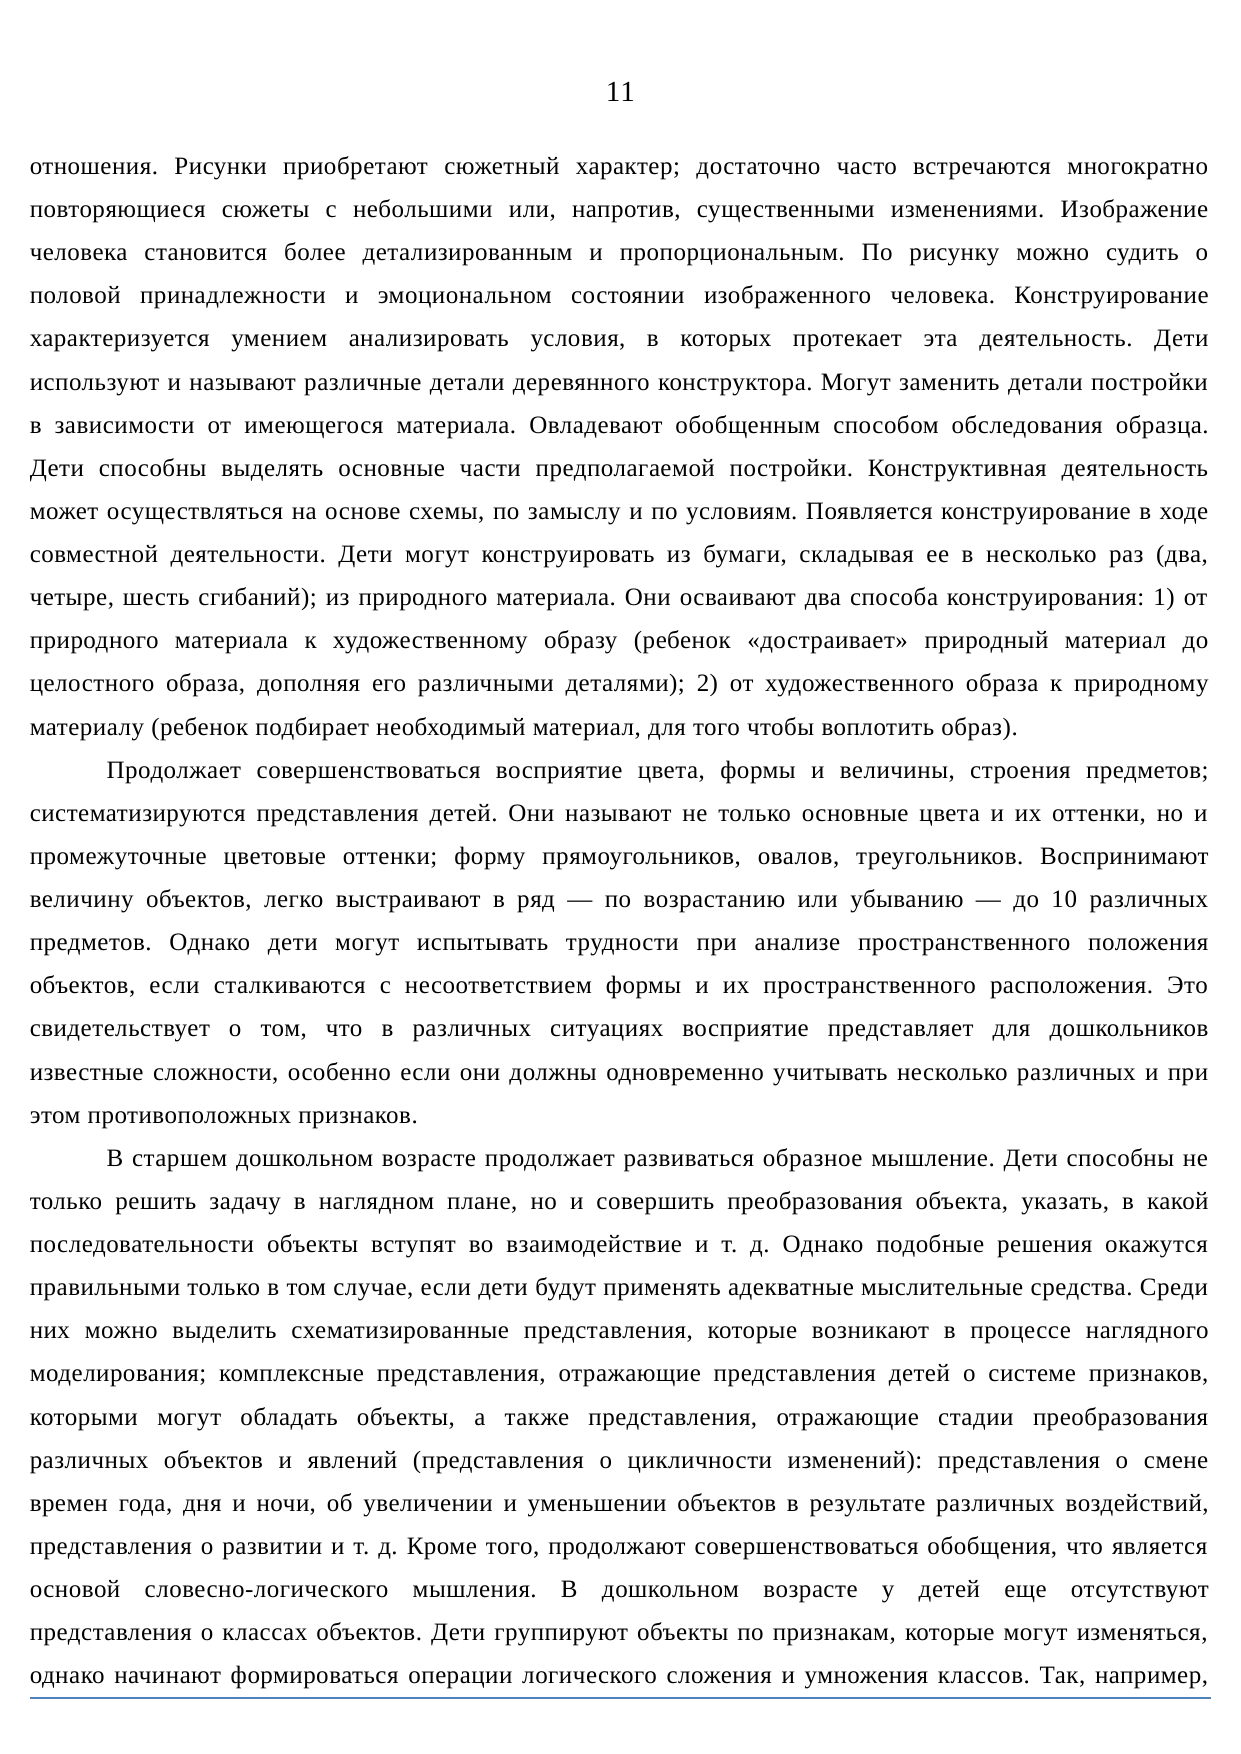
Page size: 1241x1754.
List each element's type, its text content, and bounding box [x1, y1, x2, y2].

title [29, 151, 1211, 740]
title Продолжает совершенствоваться восприятие цвета, формы и величины, строения предметов; систематизируются представления детей. Они называют не только основные цвета и их оттенки, но и промежуточные цветовые оттенки; форму прямоугольников, овалов, треугольников. Воспринимают величину объектов, легко выстраивают в ряд — по возрастанию или убыванию — до 10 различных предметов. Однако дети могут испытывать трудности при анализе пространственного положения объектов, если сталкиваются с несоответствием формы и их пространственного расположения. Это свидетельствует о том, что в различных ситуациях восприятие представляет для дошкольников известные сложности, особенно если они должны одновременно учитывать несколько различных и при этом противоположных признаков. [29, 755, 1211, 1128]
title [29, 1143, 1211, 1699]
